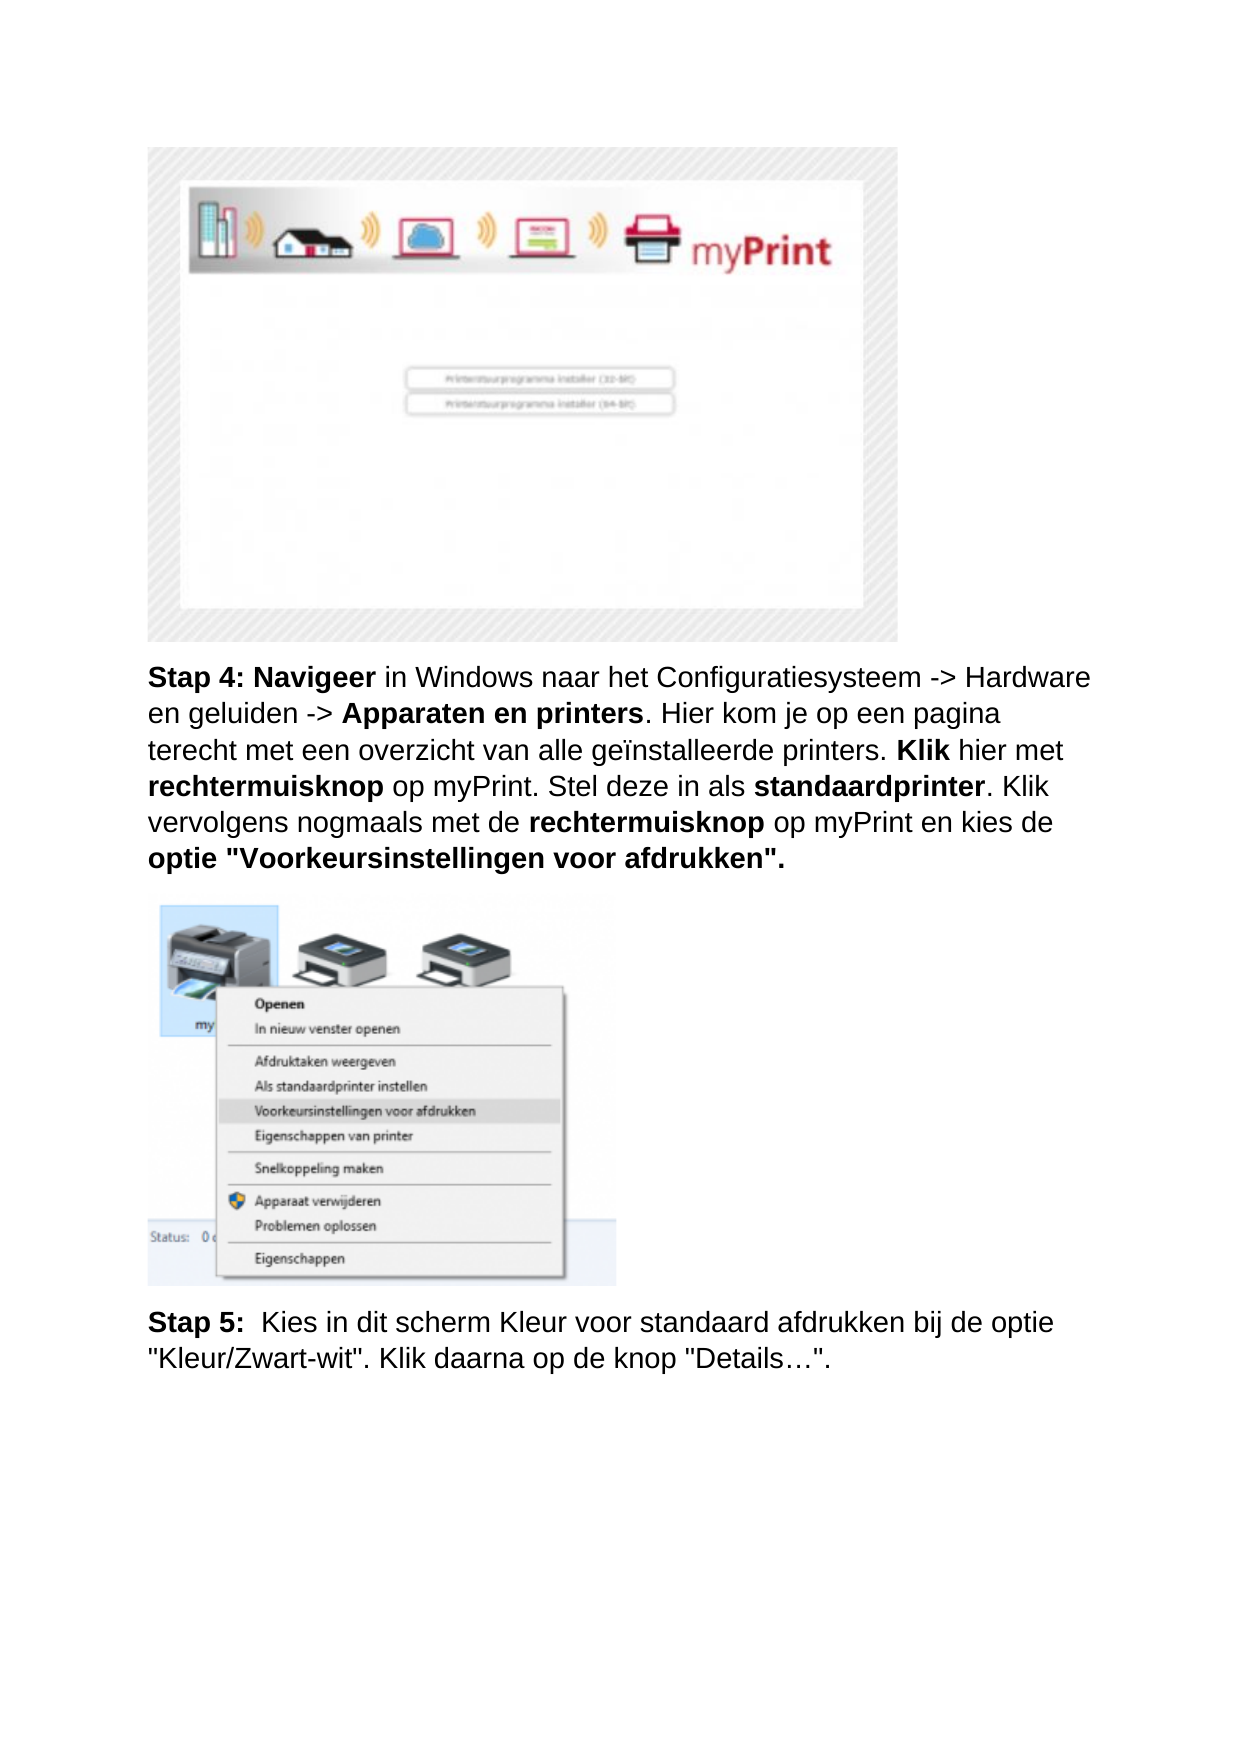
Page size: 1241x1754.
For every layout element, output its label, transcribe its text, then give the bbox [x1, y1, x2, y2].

picture [147, 893, 617, 1286]
picture [147, 147, 898, 642]
text Stap 5: Kies in dit scherm Kleur voor standaard afdrukken bij de optie "Kleur/Zwart-wit". Klik daarna op de knop "Details…". [148, 1305, 1093, 1374]
text Stap 4: Navigeer in Windows naar het Configuratiesysteem -> Hardware en geluiden -> Apparaten en printers. Hier kom je op een pagina terecht met een overzicht van alle geïnstalleerde printers. Klik hier met rechtermuisknop op myPrint. Stel deze in als standaardprinter. Klik vervolgens nogmaals met de rechtermuisknop op myPrint en kies de optie "Voorkeursinstellingen voor afdrukken". [148, 660, 1093, 874]
